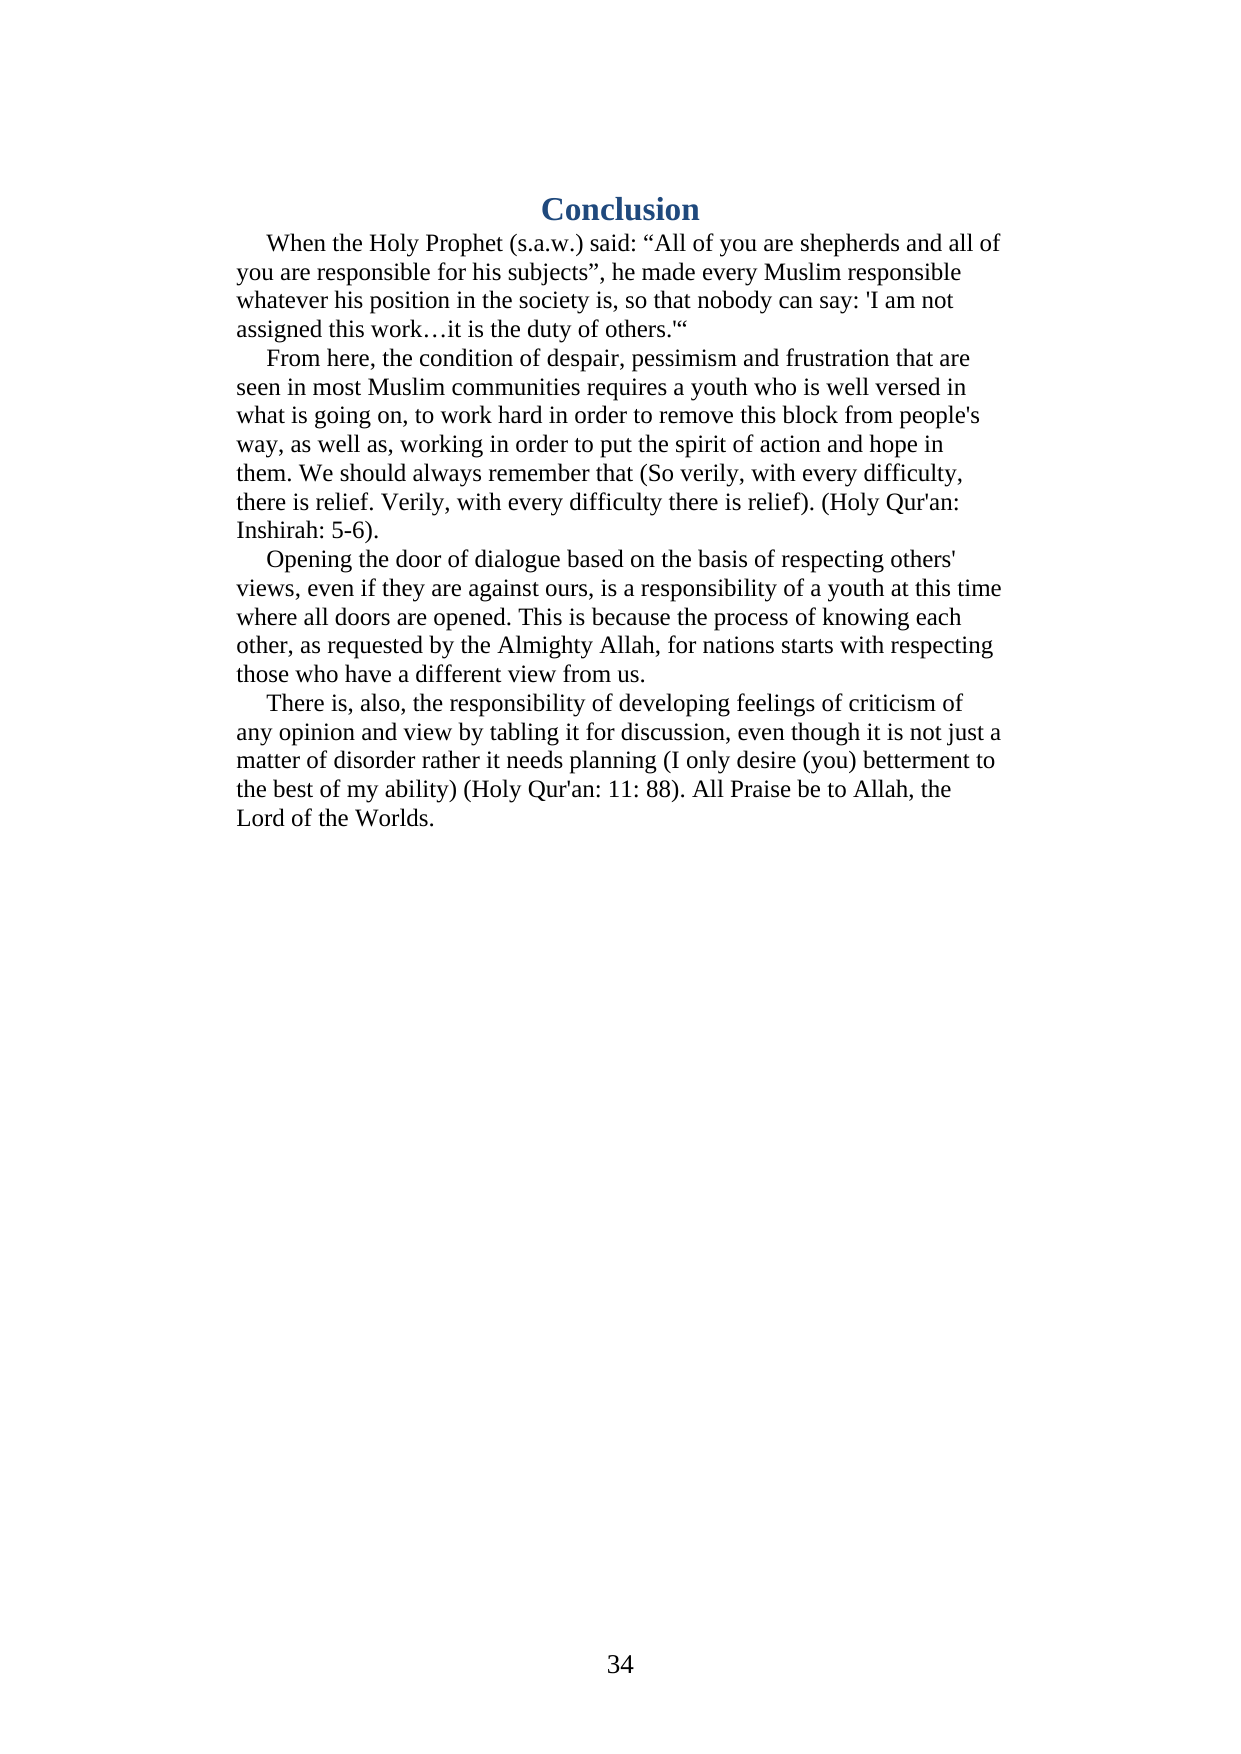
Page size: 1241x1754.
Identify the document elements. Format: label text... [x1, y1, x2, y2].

text From here, the condition of despair, pessimism and frustration that are seen in most Muslim communities requires a youth who is well versed in what is going on, to work hard in order to remove this block from people's way, as well as, working in order to put the spirit of action and hope in them. We should always remember that (So verily, with every difficulty, there is relief. Verily, with every difficulty there is relief). (Holy Qur'an: Inshirah: 5-6). [236, 343, 1004, 544]
text There is, also, the responsibility of developing feelings of criticism of any opinion and view by tabling it for discussion, even though it is not just a matter of disorder rather it needs planning (I only desire (you) betterment to the best of my ability) (Holy Qur'an: 11: 88). All Praise be to Allah, the Lord of the Worlds. [236, 688, 1004, 832]
text When the Holy Prophet (s.a.w.) said: “All of you are shepherds and all of you are responsible for his subjects”, he made every Muslim responsible whatever his position in the society is, so that nobody can say: 'I am not assigned this work…it is the duty of others.'“ [236, 228, 1004, 343]
subtitle Conclusion [236, 190, 1004, 228]
text Opening the door of dialogue based on the basis of respecting others' views, even if they are against ours, is a responsibility of a youth at this time where all doors are opened. This is because the process of knowing each other, as requested by the Almighty Allah, for nations starts with respecting those who have a different view from us. [236, 544, 1004, 688]
